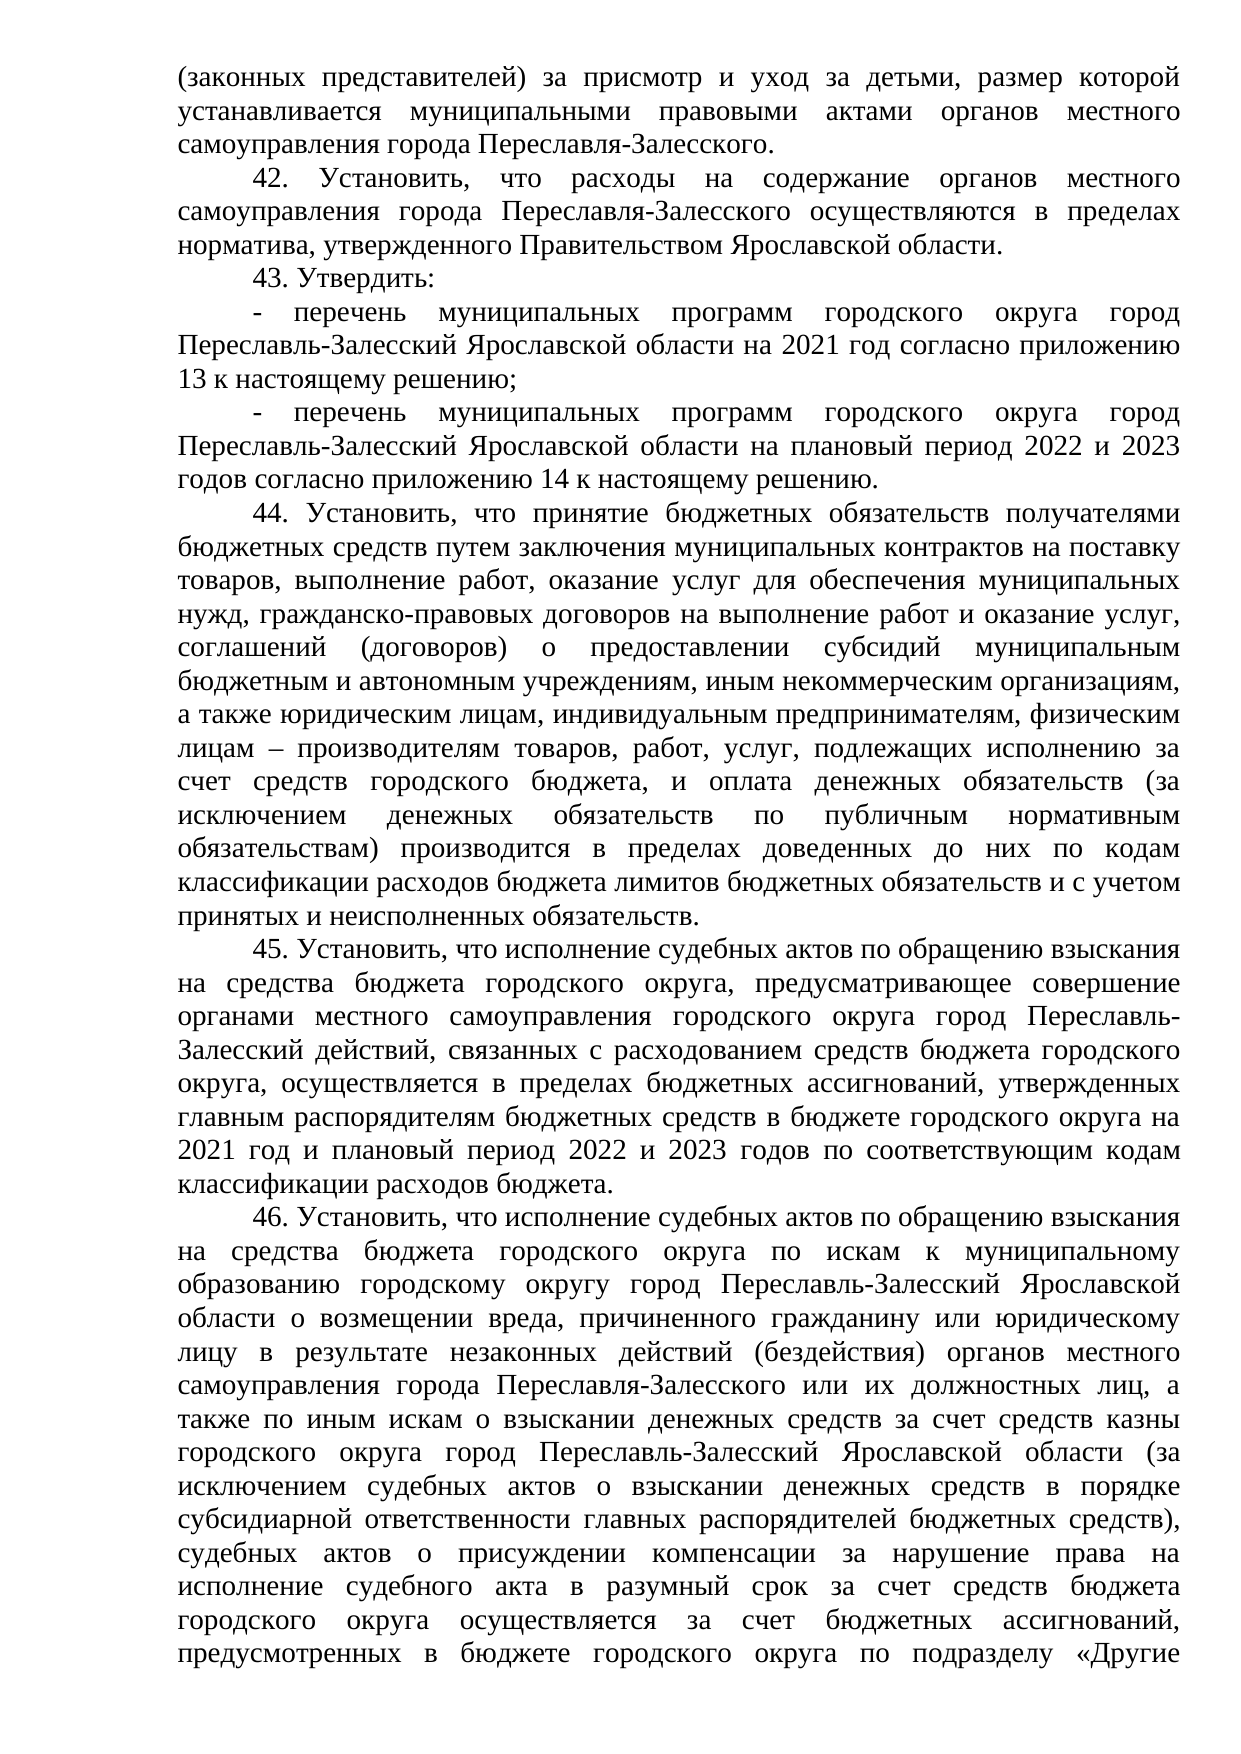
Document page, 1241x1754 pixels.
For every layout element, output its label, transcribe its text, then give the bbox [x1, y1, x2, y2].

text 42. Установить, что расходы на содержание органов местного самоуправления города Переславля-Залесского осуществляются в пределах норматива, утвержденного Правительством Ярославской области. [177, 160, 1181, 260]
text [177, 1199, 1181, 1669]
text 43. Утвердить: [177, 260, 1181, 294]
text - перечень муниципальных программ городского округа город Переславль-Залесский Ярославской области на 2021 год согласно приложению 13 к настоящему решению; [177, 294, 1181, 394]
text 44. Установить, что принятие бюджетных обязательств получателями бюджетных средств путем заключения муниципальных контрактов на поставку товаров, выполнение работ, оказание услуг для обеспечения муниципальных нужд, гражданско-правовых договоров на выполнение работ и оказание услуг, соглашений (договоров) о предоставлении субсидий муниципальным бюджетным и автономным учреждениям, иным некоммерческим организациям, а также юридическим лицам, индивидуальным предпринимателям, физическим лицам – производителям товаров, работ, услуг, подлежащих исполнению за счет средств городского бюджета, и оплата денежных обязательств (за исключением денежных обязательств по публичным нормативным обязательствам) производится в пределах доведенных до них по кодам классификации расходов бюджета лимитов бюджетных обязательств и с учетом принятых и неисполненных обязательств. [177, 495, 1181, 931]
text 45. Установить, что исполнение судебных актов по обращению взыскания на средства бюджета городского округа, предусматривающее совершение органами местного самоуправления городского округа город Переславль-Залесский действий, связанных с расходованием средств бюджета городского округа, осуществляется в пределах бюджетных ассигнований, утвержденных главным распорядителям бюджетных средств в бюджете городского округа на 2021 год и плановый период 2022 и 2023 годов по соответствующим кодам классификации расходов бюджета. [177, 931, 1181, 1199]
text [177, 59, 1181, 160]
text - перечень муниципальных программ городского округа город Переславль-Залесский Ярославской области на плановый период 2022 и 2023 годов согласно приложению 14 к настоящему решению. [177, 394, 1181, 495]
